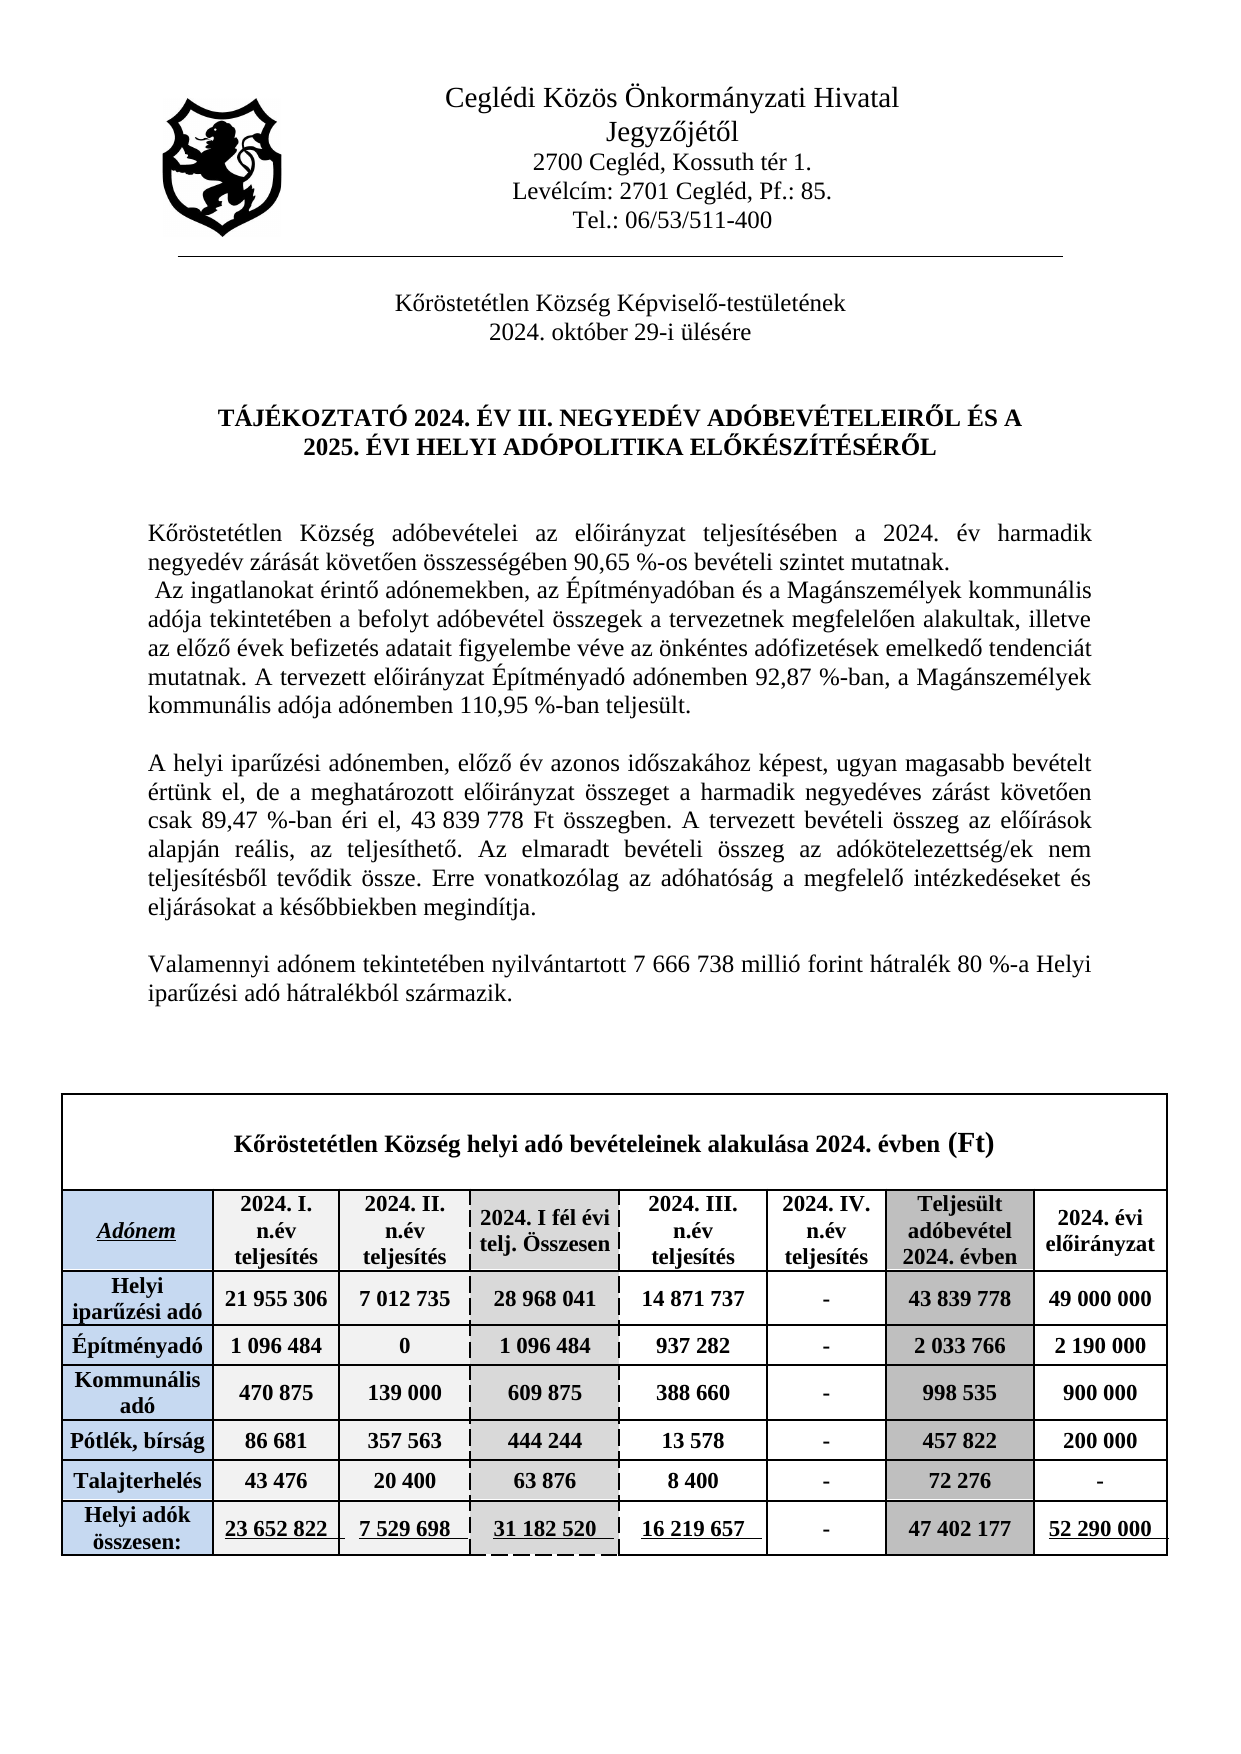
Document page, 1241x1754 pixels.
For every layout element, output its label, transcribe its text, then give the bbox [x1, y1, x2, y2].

table_cell Építményadó [63, 1326, 212, 1364]
table_header Kőröstetétlen Község helyi adó bevételeinek alakulása 2024. évben (Ft) [63, 1095, 1166, 1188]
table_cell 20 400 [340, 1461, 470, 1499]
table_cell 31 182 520 [470, 1502, 619, 1554]
table_cell Adónem [63, 1191, 212, 1269]
text Az ingatlanokat érintő adónemekben, az Építményadóban és a Magánszemélyek kommunális adója tekintetében a befolyt adóbevétel összegek a tervezetnek megfelelően alakultak, illetve az előző évek befizetés adatait figyelembe véve az önkéntes adófizetések emelkedő tendenciát mutatnak. A tervezett előirányzat Építményadó adónemben 92,87 %-ban, a Magánszemélyek kommunális adója adónemben 110,95 %-ban teljesült. [148, 576, 1092, 719]
table_cell 470 875 [214, 1366, 338, 1419]
table_cell 7 529 698 [340, 1502, 470, 1554]
table_cell 8 400 [619, 1461, 766, 1499]
table_cell - [768, 1366, 885, 1419]
table_cell 23 652 822 [214, 1502, 338, 1554]
table_cell 609 875 [470, 1366, 619, 1419]
table_cell 43 839 778 [887, 1272, 1033, 1324]
table_cell - [768, 1461, 885, 1499]
table_cell - [768, 1421, 885, 1459]
table_cell Kommunális adó [63, 1366, 212, 1419]
table_cell 388 660 [619, 1366, 766, 1419]
table_cell Pótlék, bírság [63, 1421, 212, 1459]
picture [162, 98, 282, 237]
table_cell 357 563 [340, 1421, 470, 1459]
table_cell 52 290 000 [1035, 1502, 1166, 1554]
table_cell - [768, 1502, 885, 1554]
table_cell 139 000 [340, 1366, 470, 1419]
table_cell 0 [340, 1326, 470, 1364]
table_cell - [768, 1272, 885, 1324]
text A helyi iparűzési adónemben, előző év azonos időszakához képest, ugyan magasabb bevételt értünk el, de a meghatározott előirányzat összeget a harmadik negyedéves zárást követően csak 89,47 %-ban éri el, 43 839 778 Ft összegben. A tervezett bevételi összeg az előírások alapján reális, az teljesíthető. Az elmaradt bevételi összeg az adókötelezettség/ek nem teljesítésből tevődik össze. Erre vonatkozólag az adóhatóság a megfelelő intézkedéseket és eljárásokat a későbbiekben megindítja. [148, 748, 1092, 921]
table_cell 2024. II. n.év teljesítés [340, 1191, 470, 1269]
table_cell - [1035, 1461, 1166, 1499]
table_cell 21 955 306 [214, 1272, 338, 1324]
table_cell 2024. I fél évi telj. Összesen [470, 1191, 619, 1269]
table_cell 63 876 [470, 1461, 619, 1499]
table_cell Teljesült adóbevétel 2024. évben [887, 1191, 1033, 1269]
table_cell 1 096 484 [470, 1326, 619, 1364]
table_cell 998 535 [887, 1366, 1033, 1419]
table_cell 1 096 484 [214, 1326, 338, 1364]
table_cell 444 244 [470, 1421, 619, 1459]
table_cell 72 276 [887, 1461, 1033, 1499]
table_cell 7 012 735 [340, 1272, 470, 1324]
table_cell Helyi adók összesen: [63, 1502, 212, 1554]
table_cell 86 681 [214, 1421, 338, 1459]
table_cell 13 578 [619, 1421, 766, 1459]
table_cell 2024. évi előirányzat [1035, 1191, 1166, 1269]
table_cell 2024. III. n.év teljesítés [619, 1191, 766, 1269]
table_cell Talajterhelés [63, 1461, 212, 1499]
table_cell 457 822 [887, 1421, 1033, 1459]
text Valamennyi adónem tekintetében nyilvántartott 7 666 738 millió forint hátralék 80 %-a Helyi iparűzési adó hátralékból származik. [148, 949, 1092, 1007]
table_cell 2024. IV. n.év teljesítés [768, 1191, 885, 1269]
table_cell 28 968 041 [470, 1272, 619, 1324]
subtitle 2024. október 29-i ülésére [148, 317, 1092, 346]
table_cell 47 402 177 [887, 1502, 1033, 1554]
table_cell 49 000 000 [1035, 1272, 1166, 1324]
table_cell 43 476 [214, 1461, 338, 1499]
table_cell 16 219 657 [619, 1502, 766, 1554]
table_cell 2 190 000 [1035, 1326, 1166, 1364]
table_cell 937 282 [619, 1326, 766, 1364]
table_cell Helyi iparűzési adó [63, 1272, 212, 1324]
table_cell 14 871 737 [619, 1272, 766, 1324]
table_cell 200 000 [1035, 1421, 1166, 1459]
table_cell 2 033 766 [887, 1326, 1033, 1364]
table_cell 2024. I. n.év teljesítés [214, 1191, 338, 1269]
text TÁJÉKOZTATÓ 2024. ÉV III. NEGYEDÉV ADÓBEVÉTELEIRŐL ÉS A 2025. ÉVI HELYI ADÓPOLITIKA ELŐKÉSZÍTÉSÉRŐL [148, 403, 1092, 461]
table_cell - [768, 1326, 885, 1364]
table_cell 900 000 [1035, 1366, 1166, 1419]
text Kőröstetétlen Község adóbevételei az előirányzat teljesítésében a 2024. év harmadik negyedév zárását követően összességében 90,65 %-os bevételi szintet mutatnak. [148, 518, 1092, 576]
subtitle Kőröstetétlen Község Képviselő-testületének [148, 288, 1092, 317]
